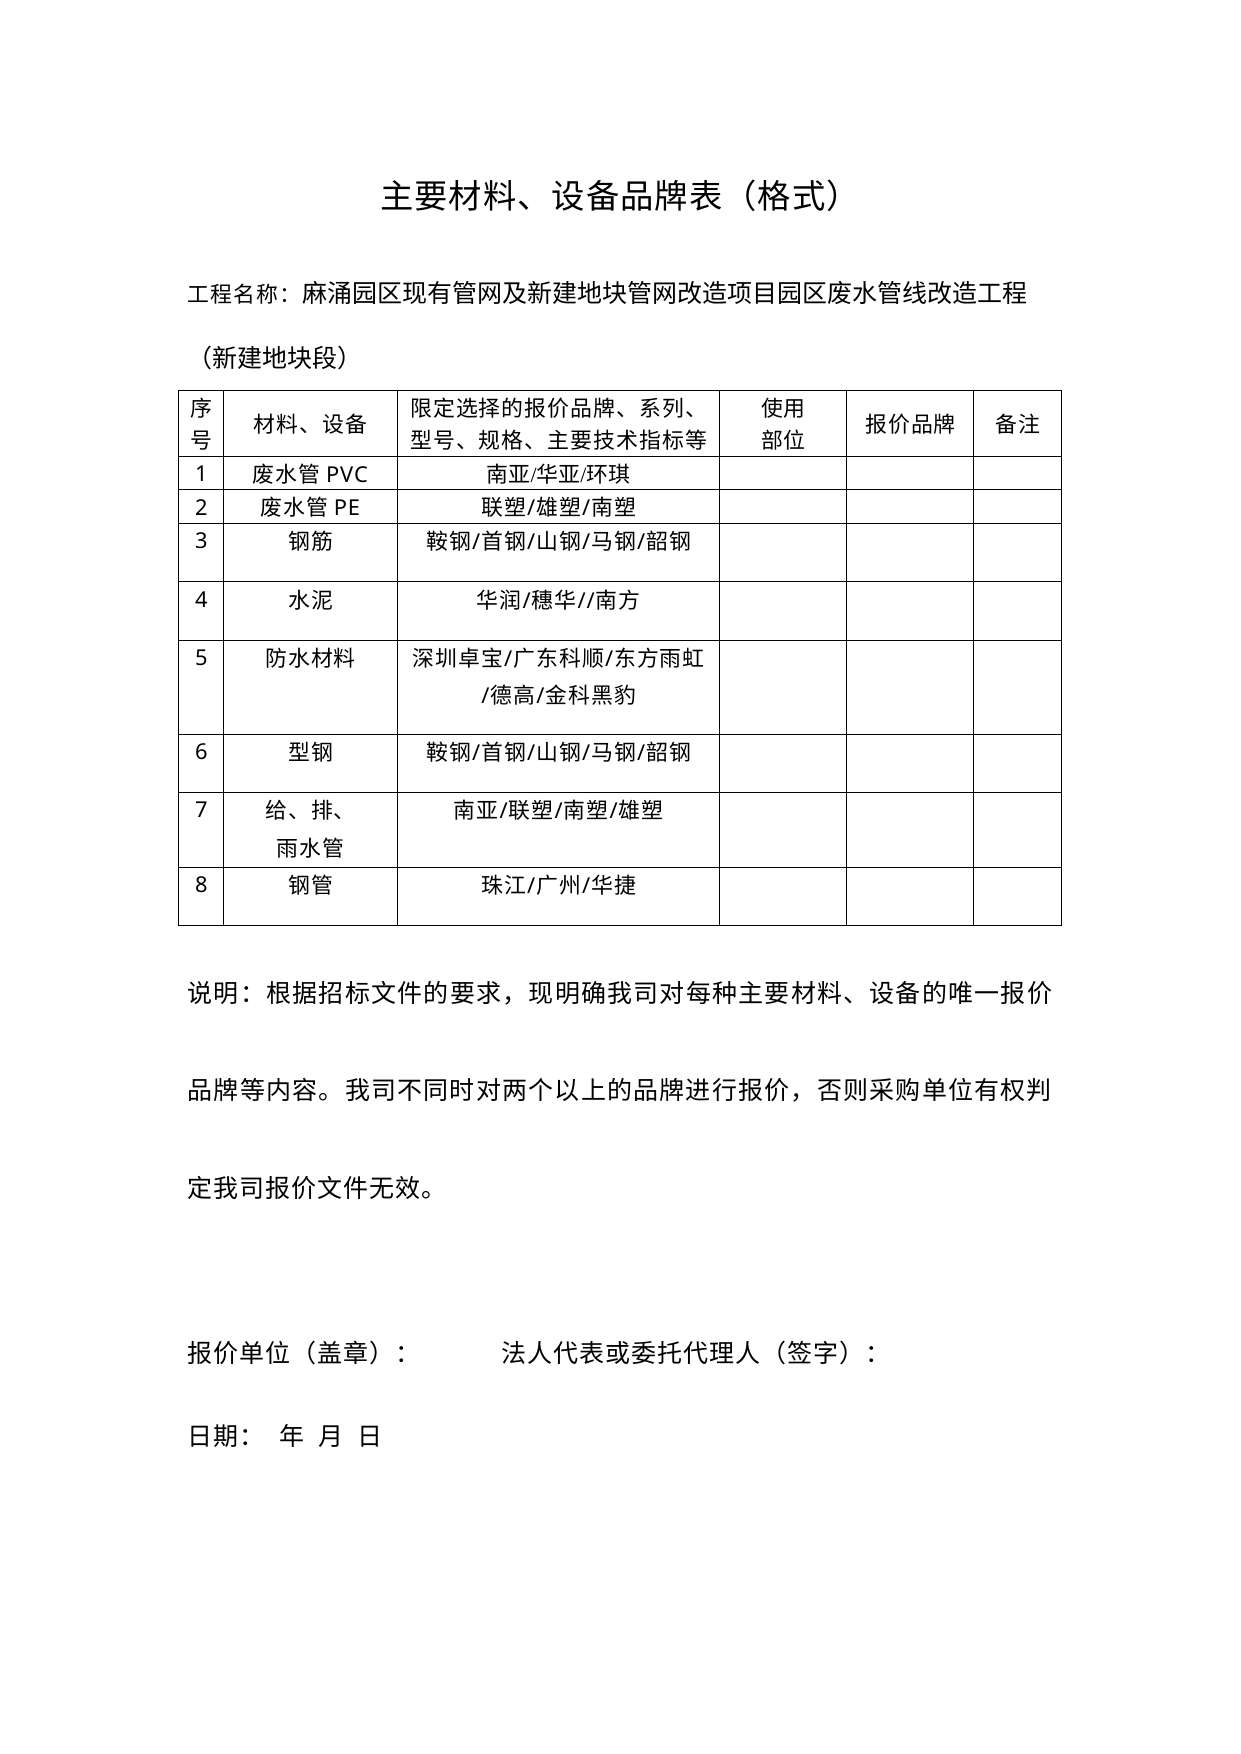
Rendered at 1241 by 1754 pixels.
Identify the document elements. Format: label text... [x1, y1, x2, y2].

table_header 限定选择的报价品牌、系列、型号、规格、主要技术指标等 [398, 391, 719, 456]
text 工程名称：麻涌园区现有管网及新建地块管网改造项目园区废水管线改造工程（新建地块段） [187, 259, 1053, 389]
table_cell 钢筋 [224, 524, 397, 581]
text 报价单位（盖章）： 法人代表或委托代理人（签字）： [187, 1319, 1053, 1384]
table_cell [720, 793, 846, 867]
table_cell 联塑/雄塑/南塑 [398, 490, 719, 523]
table_cell [720, 457, 846, 489]
table_cell [974, 457, 1061, 489]
table_cell 8 [179, 868, 223, 925]
table_cell 废水管PE [224, 490, 397, 523]
table_cell 1 [179, 457, 223, 489]
table_cell 4 [179, 582, 223, 640]
table_cell [720, 490, 846, 523]
table_cell 废水管PVC [224, 457, 397, 489]
table_cell 南亚/联塑/南塑/雄塑 [398, 793, 719, 867]
table_cell 6 [179, 735, 223, 792]
table_cell [720, 582, 846, 640]
table_cell 深圳卓宝/广东科顺/东方雨虹/德高/金科黑豹 [398, 641, 719, 733]
text 主要材料、设备品牌表（格式） [187, 162, 1053, 227]
table_cell 7 [179, 793, 223, 867]
text 日期： 年 月 日 [187, 1402, 1053, 1467]
table_cell [974, 582, 1061, 640]
table_header 备注 [974, 391, 1061, 456]
table_cell [720, 641, 846, 733]
table_cell 珠江/广州/华捷 [398, 868, 719, 925]
table_cell [974, 735, 1061, 792]
table_cell [974, 793, 1061, 867]
table_header 使用 部位 [720, 391, 846, 456]
table_header 序号 [179, 391, 223, 456]
table_cell 防水材料 [224, 641, 397, 733]
table_cell [847, 641, 973, 733]
table_cell 5 [179, 641, 223, 733]
table_cell [847, 524, 973, 581]
table_cell [720, 735, 846, 792]
table_cell 2 [179, 490, 223, 523]
table_cell 华润/穗华//南方 [398, 582, 719, 640]
table_cell [847, 735, 973, 792]
table_cell [974, 524, 1061, 581]
table_header 报价品牌 [847, 391, 973, 456]
table_cell [847, 457, 973, 489]
table_cell [720, 524, 846, 581]
table_cell 给、排、 雨水管 [224, 793, 397, 867]
table_cell [847, 793, 973, 867]
table_cell [847, 582, 973, 640]
table_cell 3 [179, 524, 223, 581]
table_cell 型钢 [224, 735, 397, 792]
table_cell 鞍钢/首钢/山钢/马钢/韶钢 [398, 524, 719, 581]
table_cell [974, 490, 1061, 523]
table_cell 南亚/华亚/环琪 [398, 457, 719, 489]
table_cell [974, 641, 1061, 733]
table_cell 水泥 [224, 582, 397, 640]
table_cell [720, 868, 846, 925]
table_cell [974, 868, 1061, 925]
text 说明：根据招标文件的要求，现明确我司对每种主要材料、设备的唯一报价品牌等内容。我司不同时对两个以上的品牌进行报价，否则采购单位有权判定我司报价文件无效。 [187, 959, 1053, 1219]
table_cell [847, 490, 973, 523]
table_cell 钢管 [224, 868, 397, 925]
table_cell [847, 868, 973, 925]
table_header 材料、设备 [224, 391, 397, 456]
table_cell 鞍钢/首钢/山钢/马钢/韶钢 [398, 735, 719, 792]
